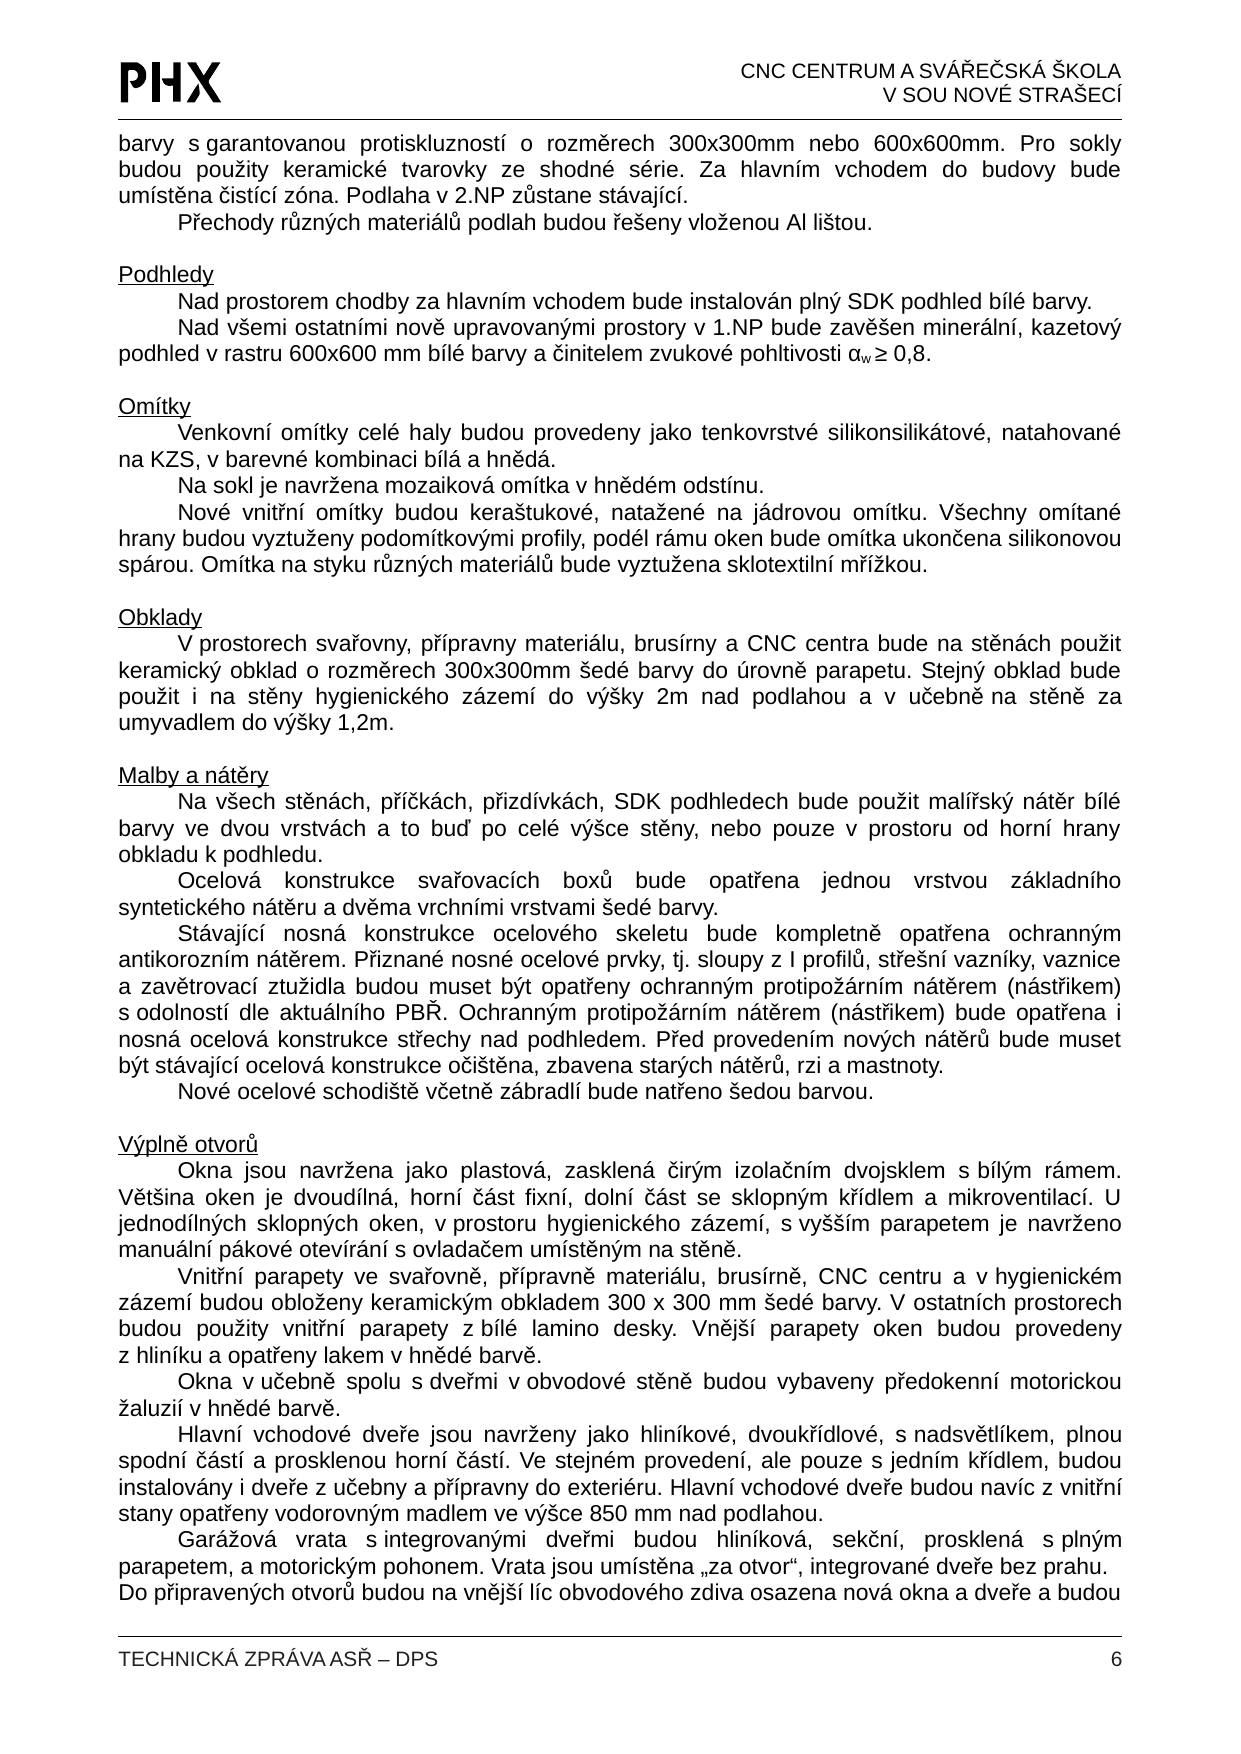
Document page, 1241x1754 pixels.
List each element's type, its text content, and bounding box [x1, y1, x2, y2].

text Vnitřní parapety ve svařovně, přípravně materiálu, brusírně, CNC centru a v hygienickém zázemí budou obloženy keramickým obkladem 300 x 300 mm šedé barvy. V ostatních prostorech budou použity vnitřní parapety z bílé lamino desky. Vnější parapety oken budou provedeny z hliníku a opatřeny lakem v hnědé barvě. [118, 1263, 1122, 1368]
text Podhledy [118, 261, 1122, 288]
text Nad prostorem chodby za hlavním vchodem bude instalován plný SDK podhled bílé barvy. [118, 288, 1122, 314]
text Venkovní omítky celé haly budou provedeny jako tenkovrstvé silikonsilikátové, natahované na KZS, v barevné kombinaci bílá a hnědá. [118, 419, 1122, 472]
text Přechody různých materiálů podlah budou řešeny vloženou Al lištou. [118, 208, 1122, 235]
text Nad všemi ostatními nově upravovanými prostory v 1.NP bude zavěšen minerální, kazetový podhled v rastru 600x600 mm bílé barvy a činitelem zvukové pohltivosti αw ≥ 0,8. [118, 314, 1122, 367]
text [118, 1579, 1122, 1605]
text Okna v učebně spolu s dveřmi v obvodové stěně budou vybaveny předokenní motorickou žaluzií v hnědé barvě. [118, 1368, 1122, 1421]
text Garážová vrata s integrovanými dveřmi budou hliníková, sekční, prosklená s plným parapetem, a motorickým pohonem. Vrata jsou umístěna „za otvor“, integrované dveře bez prahu. [118, 1526, 1122, 1579]
text Omítky [118, 393, 1122, 419]
text Obklady [118, 604, 1122, 630]
text Ocelová konstrukce svařovacích boxů bude opatřena jednou vrstvou základního syntetického nátěru a dvěma vrchními vrstvami šedé barvy. [118, 867, 1122, 920]
text Výplně otvorů [118, 1131, 1122, 1157]
text Na sokl je navržena mozaiková omítka v hnědém odstínu. [118, 472, 1122, 498]
text Hlavní vchodové dveře jsou navrženy jako hliníkové, dvoukřídlové, s nadsvětlíkem, plnou spodní částí a prosklenou horní částí. Ve stejném provedení, ale pouze s jedním křídlem, budou instalovány i dveře z učebny a přípravny do exteriéru. Hlavní vchodové dveře budou navíc z vnitřní stany opatřeny vodorovným madlem ve výšce 850 mm nad podlahou. [118, 1421, 1122, 1526]
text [118, 129, 1122, 208]
text Na všech stěnách, příčkách, přizdívkách, SDK podhledech bude použit malířský nátěr bílé barvy ve dvou vrstvách a to buď po celé výšce stěny, nebo pouze v prostoru od horní hrany obkladu k podhledu. [118, 788, 1122, 867]
text Malby a nátěry [118, 762, 1122, 788]
text Nové ocelové schodiště včetně zábradlí bude natřeno šedou barvou. [118, 1078, 1122, 1104]
text Okna jsou navržena jako plastová, zasklená čirým izolačním dvojsklem s bílým rámem. Většina oken je dvoudílná, horní část fixní, dolní část se sklopným křídlem a mikroventilací. U jednodílných sklopných oken, v prostoru hygienického zázemí, s vyšším parapetem je navrženo manuální pákové otevírání s ovladačem umístěným na stěně. [118, 1157, 1122, 1263]
text V prostorech svařovny, přípravny materiálu, brusírny a CNC centra bude na stěnách použit keramický obklad o rozměrech 300x300mm šedé barvy do úrovně parapetu. Stejný obklad bude použit i na stěny hygienického zázemí do výšky 2m nad podlahou a v učebně na stěně za umyvadlem do výšky 1,2m. [118, 630, 1122, 736]
text Nové vnitřní omítky budou keraštukové, natažené na jádrovou omítku. Všechny omítané hrany budou vyztuženy podomítkovými profily, podél rámu oken bude omítka ukončena silikonovou spárou. Omítka na styku různých materiálů bude vyztužena sklotextilní mřížkou. [118, 498, 1122, 577]
text Stávající nosná konstrukce ocelového skeletu bude kompletně opatřena ochranným antikorozním nátěrem. Přiznané nosné ocelové prvky, tj. sloupy z I profilů, střešní vazníky, vaznice a zavětrovací ztužidla budou muset být opatřeny ochranným protipožárním nátěrem (nástřikem) s odolností dle aktuálního PBŘ. Ochranným protipožárním nátěrem (nástřikem) bude opatřena i nosná ocelová konstrukce střechy nad podhledem. Před provedením nových nátěrů bude muset být stávající ocelová konstrukce očištěna, zbavena starých nátěrů, rzi a mastnoty. [118, 920, 1122, 1078]
